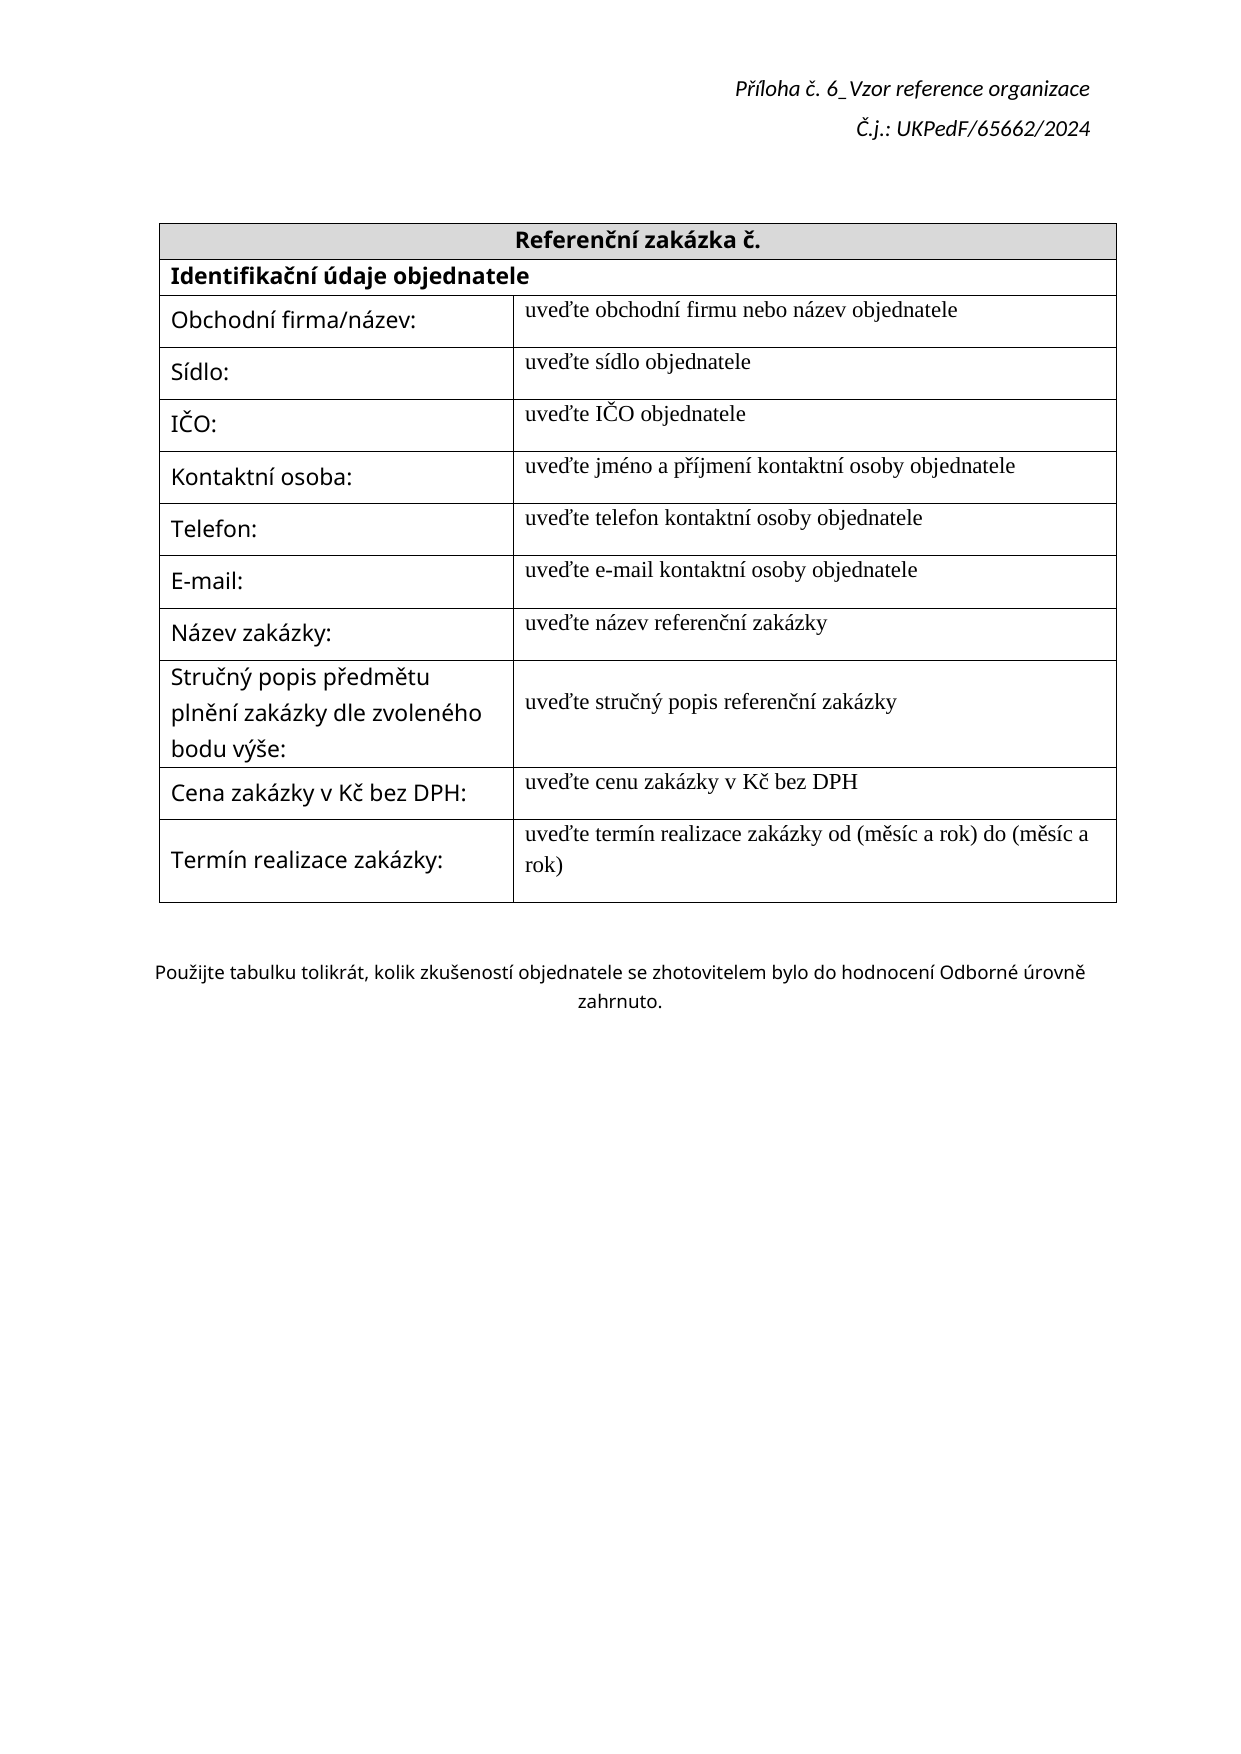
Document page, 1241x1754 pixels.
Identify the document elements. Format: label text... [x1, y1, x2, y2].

table_cell Termín realizace zakázky: [160, 820, 513, 902]
table_cell Sídlo: [160, 348, 513, 399]
table_header Referenční zakázka č. [160, 224, 1116, 259]
text Použijte tabulku tolikrát, kolik zkušeností objednatele se zhotovitelem bylo do hodnocení Odborné úrovně zahrnuto. [148, 959, 1093, 1014]
table_cell Název zakázky: [160, 609, 513, 659]
table_cell Cena zakázky v Kč bez DPH: [160, 768, 513, 819]
table_cell E-mail: [160, 556, 513, 607]
table_cell Telefon: [160, 504, 513, 555]
table_cell Stručný popis předmětu plnění zakázky dle zvoleného bodu výše: [160, 661, 513, 767]
table_cell Identifikační údaje objednatele [160, 260, 1116, 295]
table_cell Kontaktní osoba: [160, 452, 513, 503]
table_cell IČO: [160, 400, 513, 451]
table_cell Obchodní firma/název: [160, 296, 513, 347]
